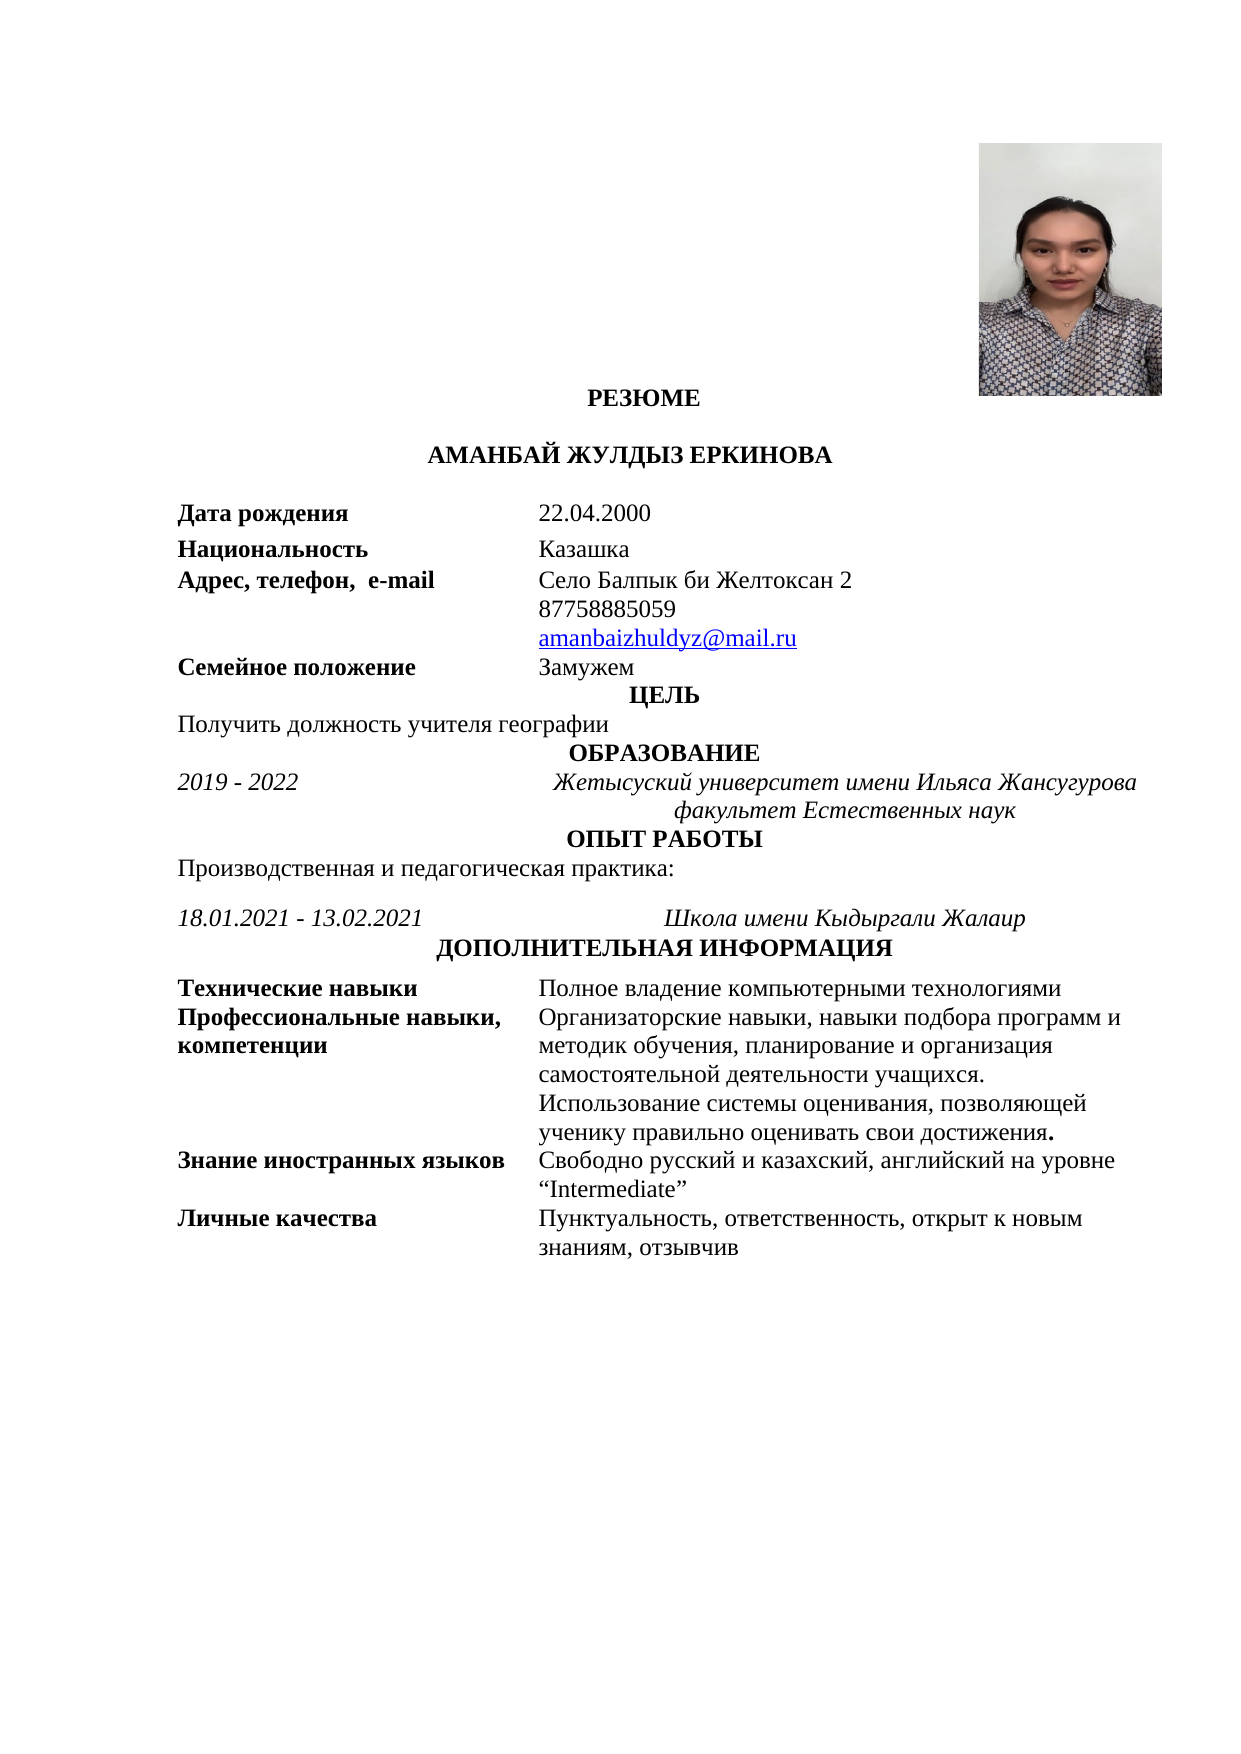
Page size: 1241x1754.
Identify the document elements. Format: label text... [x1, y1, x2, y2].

table_cell Организаторские навыки, навыки подбора программ и методик обучения, планирование и организация самостоятельной деятельности учащихся. Использование системы оценивания, позволяющей ученику правильно оценивать свои достижения. [527, 1002, 1163, 1146]
table_cell 2019 - 2022 [166, 767, 527, 824]
table_cell Замужем [527, 652, 1163, 680]
table_cell Знание иностранных языков [166, 1146, 527, 1203]
table_cell Получить должность учителя географии [166, 709, 1163, 738]
table_cell Жетысуский университет имени Ильяса Жансугурова факультет Естественных наук [527, 767, 1163, 824]
table_cell Село Балпык би Желтоксан 2 87758885059 amanbaizhuldyz@mail.ru [527, 565, 1163, 652]
table_cell Технические навыки [166, 973, 527, 1002]
table_cell Национальность [166, 534, 527, 565]
table_cell Профессиональные навыки, компетенции [166, 1002, 527, 1146]
table_cell Школа имени Кыдыргали Жалаир [527, 904, 1163, 933]
table_cell Свободно русский и казахский, английский на уровне “Intermediate” [527, 1146, 1163, 1203]
text АМАНБАЙ ЖУЛДЫЗ ЕРКИНОВА [177, 440, 1152, 469]
text РЕЗЮМЕ [177, 383, 1152, 412]
picture [977, 143, 1162, 393]
table_cell ЦЕЛЬ [166, 680, 1163, 709]
table_cell Пунктуальность, ответственность, открыт к новым знаниям, отзывчив [527, 1204, 1163, 1261]
table_cell ОПЫТ РАБОТЫ Производственная и педагогическая практика: [166, 824, 1163, 903]
table_cell Личные качества [166, 1204, 527, 1261]
table_cell ДОПОЛНИТЕЛЬНАЯ ИНФОРМАЦИЯ [166, 934, 1163, 973]
table_cell Семейное положение [166, 652, 527, 680]
table_cell Казашка [527, 534, 1163, 565]
table_cell ОБРАЗОВАНИЕ [166, 738, 1163, 767]
table_cell Адрес, телефон, e-mail [166, 565, 527, 652]
table_header Дата рождения [166, 498, 527, 534]
table_cell 18.01.2021 - 13.02.2021 [166, 904, 527, 933]
table_cell Полное владение компьютерными технологиями [527, 973, 1163, 1002]
table_header 22.04.2000 [527, 498, 1163, 534]
